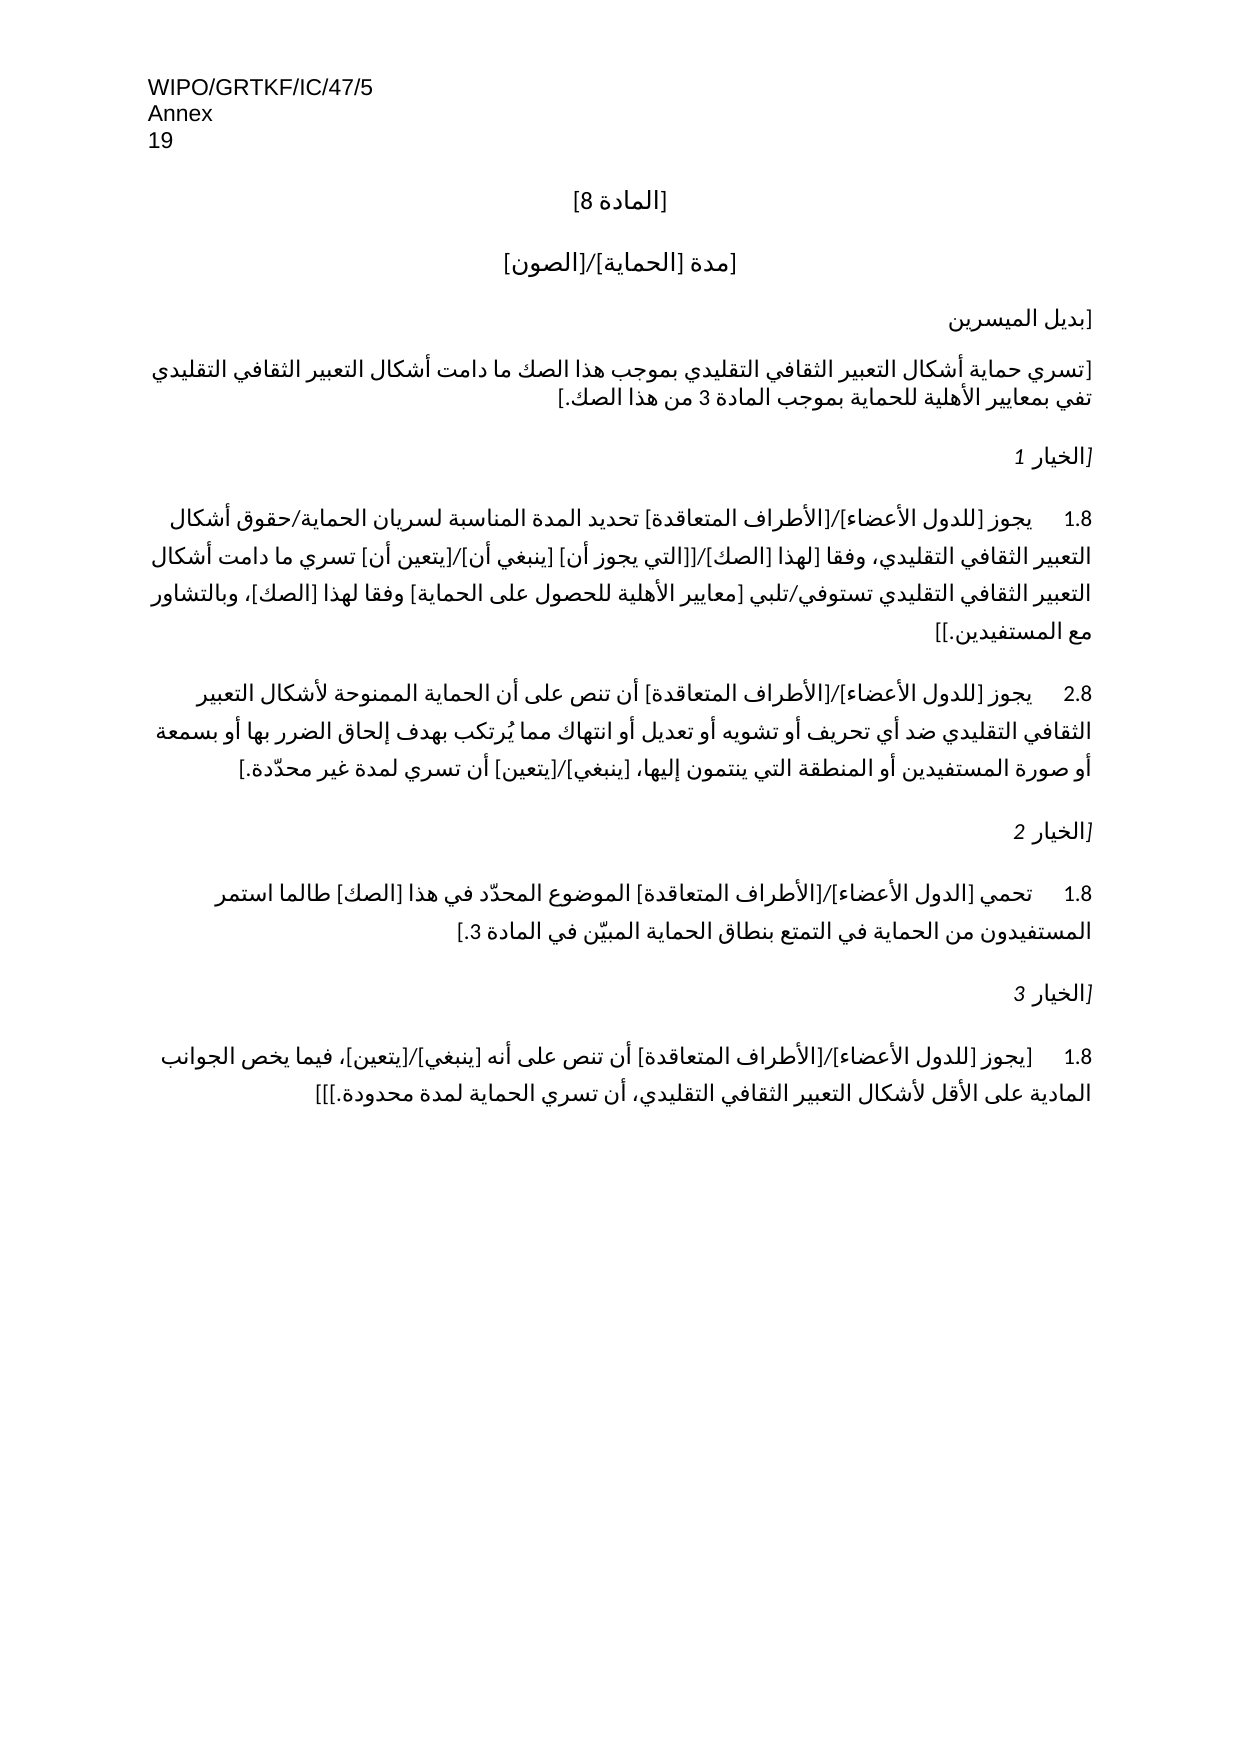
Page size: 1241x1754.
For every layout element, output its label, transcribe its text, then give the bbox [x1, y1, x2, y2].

text [الخيار 2 [148, 809, 1092, 847]
text 1.8 يجوز [للدول الأعضاء]/[الأطراف المتعاقدة] تحديد المدة المناسبة لسريان الحماية/حقوق أشكال التعبير الثقافي التقليدي، وفقا [لهذا [الصك]/[[التي يجوز أن] [ينبغي أن]/[يتعين أن] تسري ما دامت أشكال التعبير الثقافي التقليدي تستوفي/تلبي [معايير الأهلية للحصول على الحماية] وفقا لهذا [الصك]، وبالتشاور مع المستفيدين.]] [148, 497, 1092, 647]
text [بديل الميسرين [148, 304, 1092, 332]
text [الخيار 3 [148, 972, 1092, 1009]
text [مدة [الحماية]/[الصون] [148, 242, 1092, 279]
text 1.8 [يجوز [للدول الأعضاء]/[الأطراف المتعاقدة] أن تنص على أنه [ينبغي]/[يتعين]، فيما يخص الجوانب المادية على الأقل لأشكال التعبير الثقافي التقليدي، أن تسري الحماية لمدة محدودة.]]] [148, 1034, 1092, 1109]
text [الخيار 1 [148, 434, 1092, 472]
text 2.8 يجوز [للدول الأعضاء]/[الأطراف المتعاقدة] أن تنص على أن الحماية الممنوحة لأشكال التعبير الثقافي التقليدي ضد أي تحريف أو تشويه أو تعديل أو انتهاك مما يُرتكب بهدف إلحاق الضرر بها أو بسمعة أو صورة المستفيدين أو المنطقة التي ينتمون إليها، [ينبغي]/[يتعين] أن تسري لمدة غير محدّدة.] [148, 672, 1092, 784]
text 1.8 تحمي [الدول الأعضاء]/[الأطراف المتعاقدة] الموضوع المحدّد في هذا [الصك] طالما استمر المستفيدون من الحماية في التمتع بنطاق الحماية المبيّن في المادة 3.] [148, 872, 1092, 947]
text [المادة 8] [148, 179, 1092, 217]
text [تسري حماية أشكال التعبير الثقافي التقليدي بموجب هذا الصك ما دامت أشكال التعبير الثقافي التقليدي تفي بمعايير الأهلية للحماية بموجب المادة 3 من هذا الصك.] [148, 355, 1092, 411]
